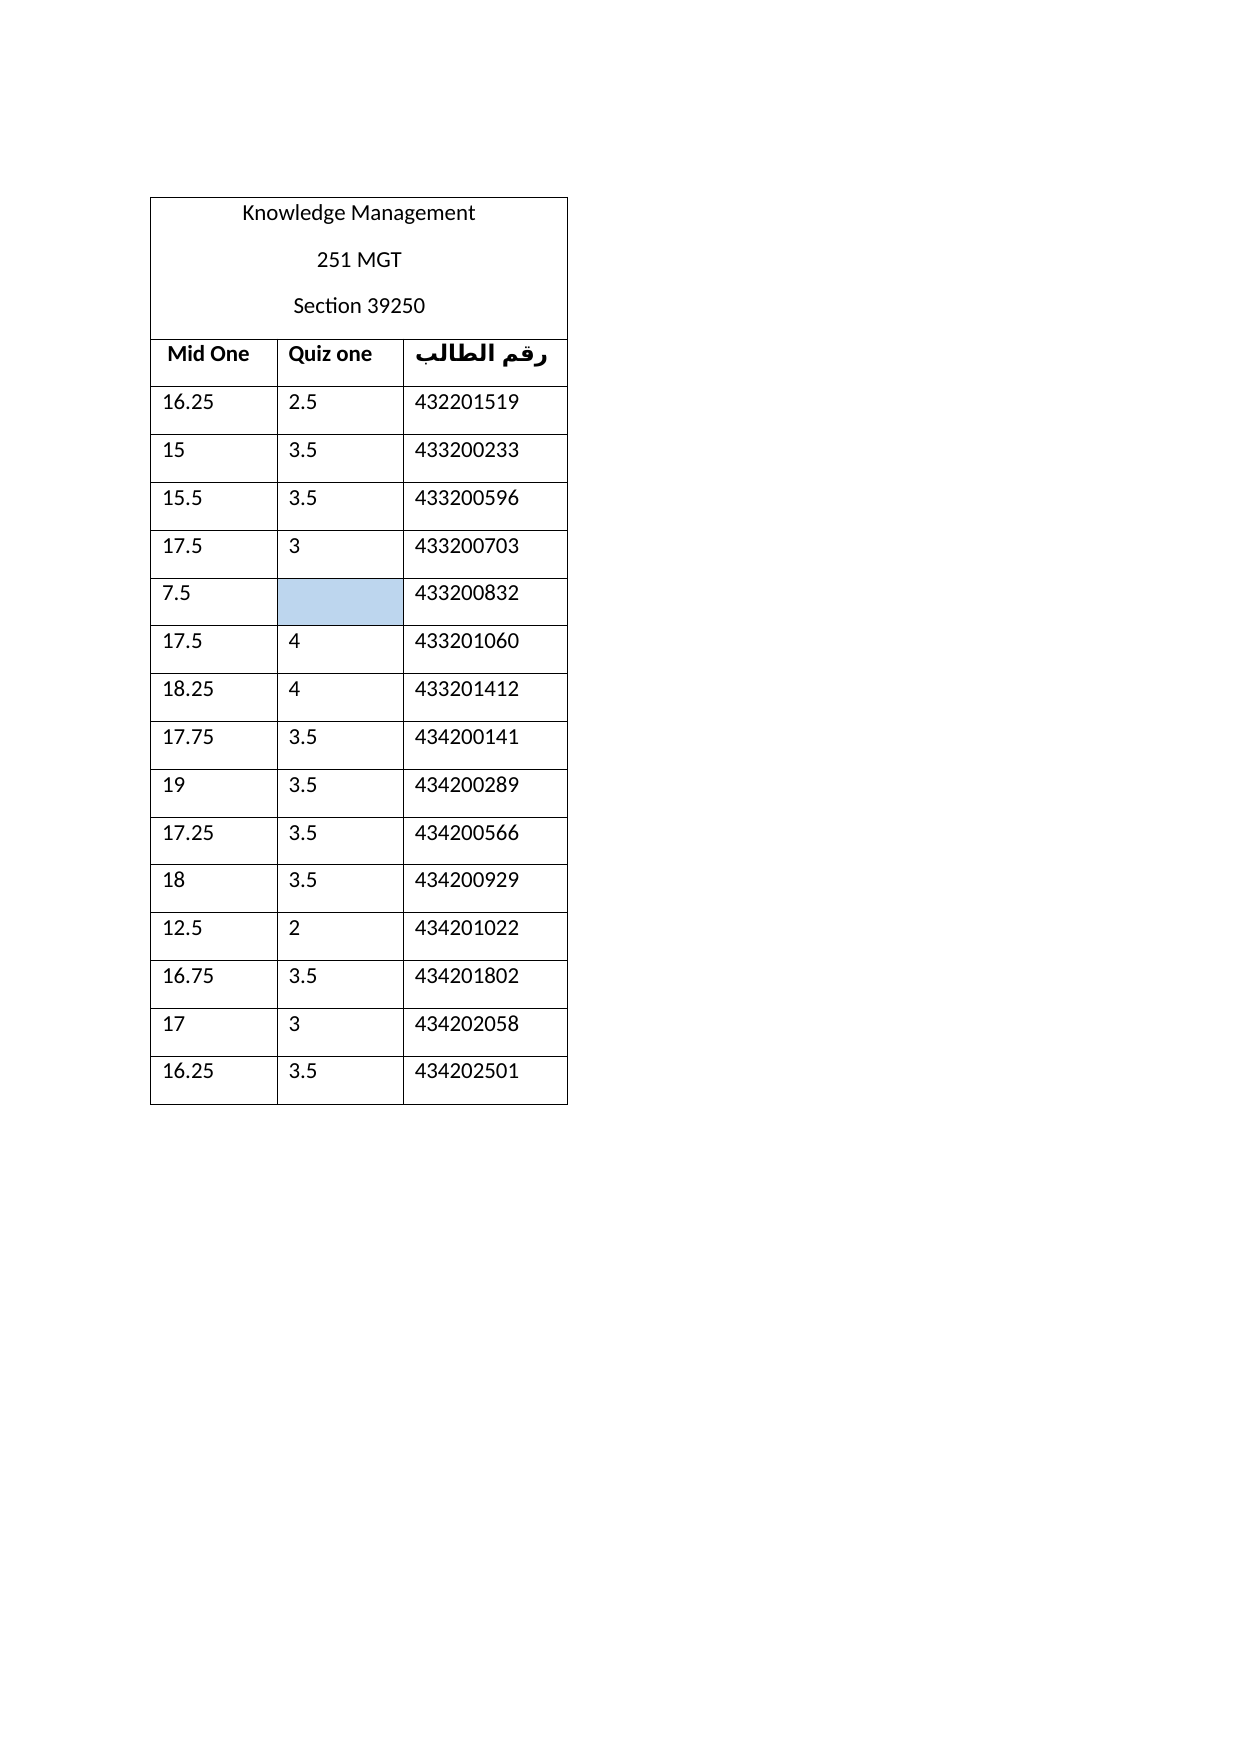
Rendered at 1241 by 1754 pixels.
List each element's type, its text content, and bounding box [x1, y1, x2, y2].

table_cell 3.5 [278, 483, 403, 530]
table_cell 3.5 [278, 770, 403, 817]
table_cell 433201060 [404, 626, 567, 673]
table_cell Quiz one [278, 340, 403, 386]
table_cell 17.5 [151, 626, 277, 673]
table_cell 17.5 [151, 531, 277, 577]
table_cell 434200566 [404, 818, 567, 864]
table_cell 434200929 [404, 865, 567, 912]
table_cell 16.25 [151, 387, 277, 434]
table_cell 3.5 [278, 818, 403, 864]
table_cell 433200832 [404, 579, 567, 625]
table_cell 434201022 [404, 913, 567, 960]
table_cell 434200289 [404, 770, 567, 817]
table_cell 434201802 [404, 961, 567, 1008]
table_cell 2.5 [278, 387, 403, 434]
table_cell 18.25 [151, 674, 277, 721]
table_cell 15 [151, 435, 277, 482]
table_cell [278, 579, 403, 625]
table_cell 18 [151, 865, 277, 912]
table_cell 3.5 [278, 865, 403, 912]
table_cell 7.5 [151, 579, 277, 625]
table_cell 4 [278, 674, 403, 721]
table_cell 433200703 [404, 531, 567, 577]
table_cell 17 [151, 1009, 277, 1056]
table_cell 17.25 [151, 818, 277, 864]
table_cell 433200596 [404, 483, 567, 530]
table_cell 3.5 [278, 961, 403, 1008]
table_cell 4 [278, 626, 403, 673]
table_cell 19 [151, 770, 277, 817]
table_cell 2 [278, 913, 403, 960]
table_cell 432201519 [404, 387, 567, 434]
table_cell 3 [278, 1009, 403, 1056]
table_cell رقم الطالب [404, 340, 567, 386]
table_cell 434202058 [404, 1009, 567, 1056]
table_cell 12.5 [151, 913, 277, 960]
table_cell Mid One [151, 340, 277, 386]
table_cell 3.5 [278, 435, 403, 482]
table_cell 433200233 [404, 435, 567, 482]
table_cell 434202501 [404, 1057, 567, 1103]
table_cell 17.75 [151, 722, 277, 769]
table_header Knowledge Management 251 MGT Section 39250 [151, 198, 567, 338]
table_cell 3 [278, 531, 403, 577]
table_cell 433201412 [404, 674, 567, 721]
table_cell 3.5 [278, 722, 403, 769]
table_cell 434200141 [404, 722, 567, 769]
table_cell 16.25 [151, 1057, 277, 1103]
table_cell 3.5 [278, 1057, 403, 1103]
table_cell 15.5 [151, 483, 277, 530]
table_cell 16.75 [151, 961, 277, 1008]
